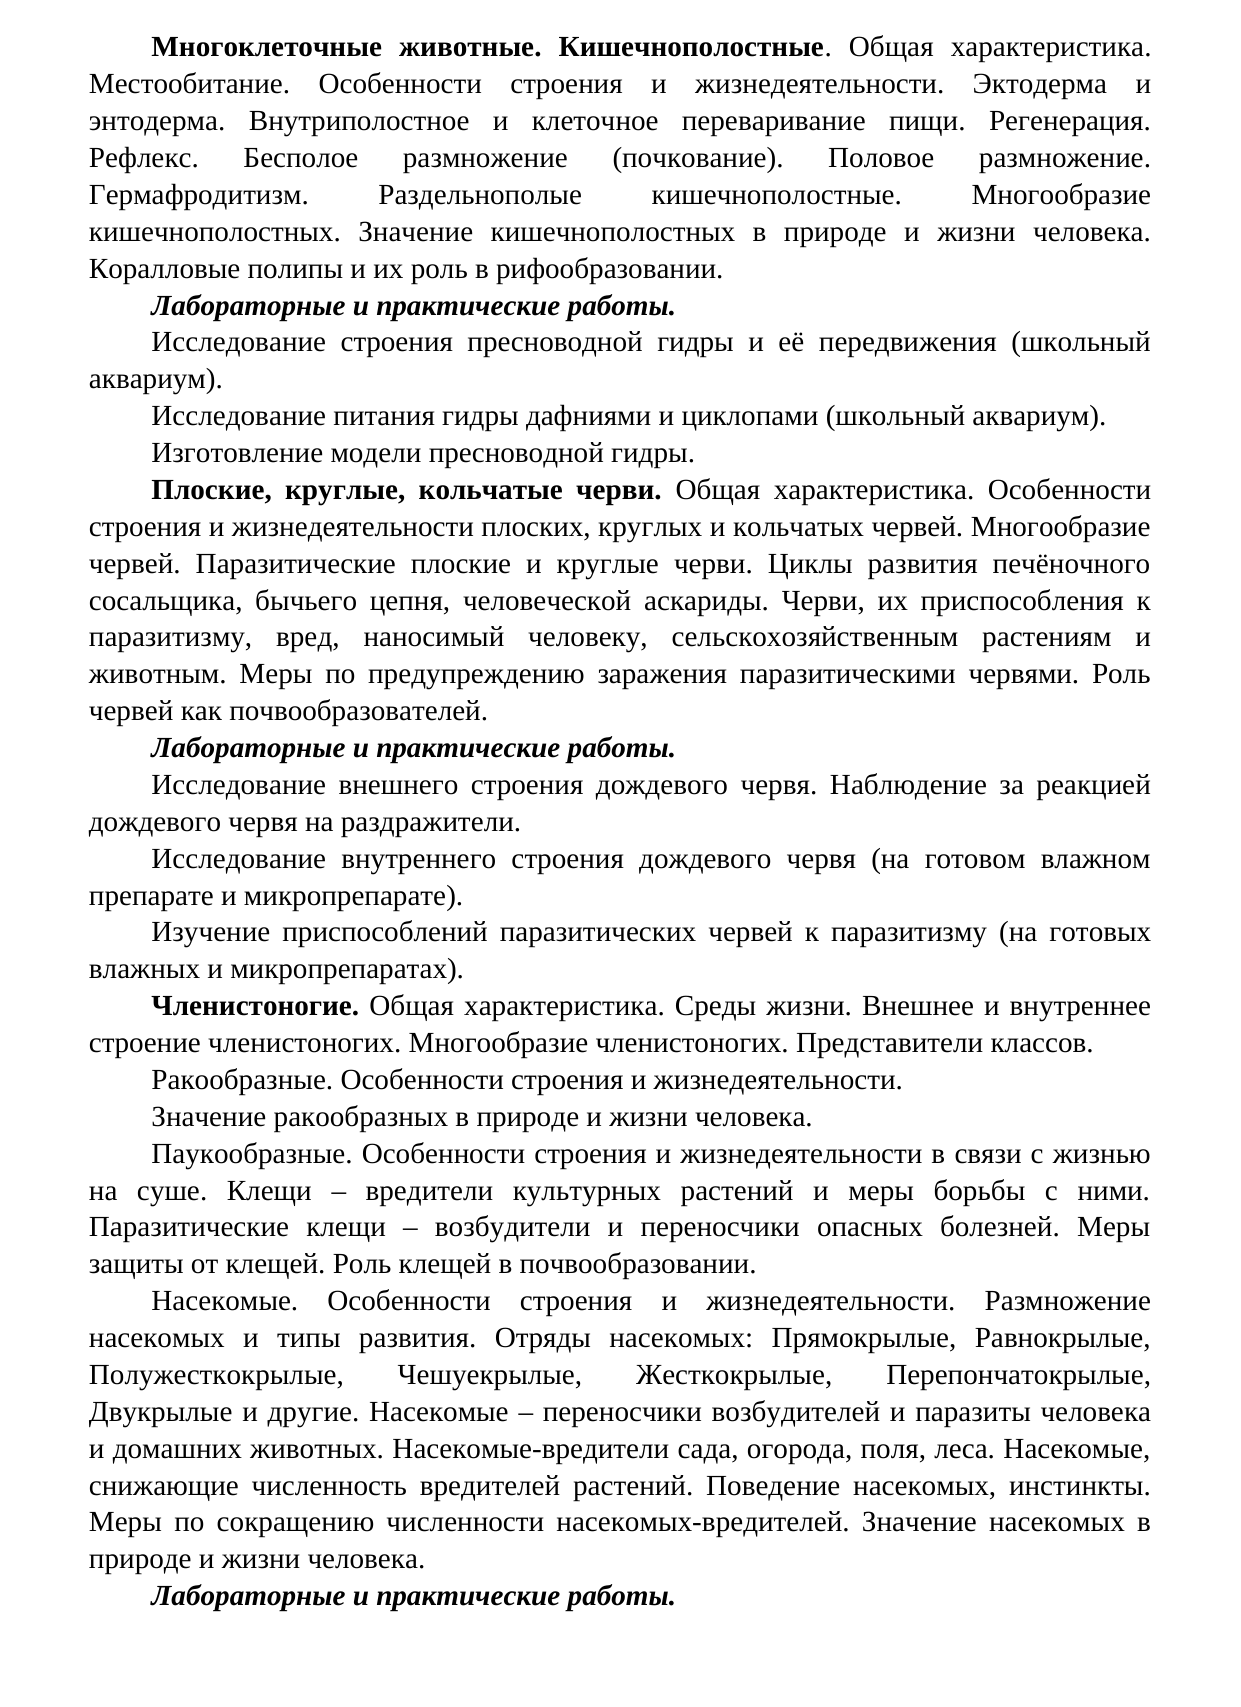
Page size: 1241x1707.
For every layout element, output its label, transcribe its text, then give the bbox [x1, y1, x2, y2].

text Лабораторные и практические работы. [89, 288, 1152, 321]
text Изучение приспособлений паразитических червей к паразитизму (на готовых влажных и микропрепаратах). [89, 914, 1152, 985]
text Ракообразные. Особенности строения и жизнедеятельности. [89, 1062, 1152, 1096]
text Значение ракообразных в природе и жизни человека. [89, 1099, 1152, 1132]
text Насекомые. Особенности строения и жизнедеятельности. Размножение насекомых и типы развития. Отряды насекомых: Прямокрылые, Равнокрылые, Полужесткокрылые, Чешуекрылые, Жесткокрылые, Перепончатокрылые, Двукрылые и другие. Насекомые – переносчики возбудителей и паразиты человека и домашних животных. Насекомые-вредители сада, огорода, поля, леса. Насекомые, снижающие численность вредителей растений. Поведение насекомых, инстинкты. Меры по сокращению численности насекомых-вредителей. Значение насекомых в природе и жизни человека. [89, 1283, 1152, 1575]
text Исследование внутреннего строения дождевого червя (на готовом влажном препарате и микропрепарате). [89, 841, 1152, 911]
text Лабораторные и практические работы. [89, 730, 1152, 764]
text Многоклеточные животные. Кишечнополостные. Общая характеристика. Местообитание. Особенности строения и жизнедеятельности. Эктодерма и энтодерма. Внутриполостное и клеточное переваривание пищи. Регенерация. Рефлекс. Бесполое размножение (почкование). Половое размножение. Гермафродитизм. Раздельнополые кишечнополостные. Многообразие кишечнополостных. Значение кишечнополостных в природе и жизни человека. Коралловые полипы и их роль в рифообразовании. [89, 29, 1152, 284]
text Лабораторные и практические работы. [89, 1578, 1152, 1612]
text Исследование питания гидры дафниями и циклопами (школьный аквариум). [89, 398, 1152, 432]
text Изготовление модели пресноводной гидры. [89, 435, 1152, 469]
text Плоские, круглые, кольчатые черви. Общая характеристика. Особенности строения и жизнедеятельности плоских, круглых и кольчатых червей. Многообразие червей. Паразитические плоские и круглые черви. Циклы развития печёночного сосальщика, бычьего цепня, человеческой аскариды. Черви, их приспособления к паразитизму, вред, наносимый человеку, сельскохозяйственным растениям и животным. Меры по предупреждению заражения паразитическими червями. Роль червей как почвообразователей. [89, 472, 1152, 727]
text Исследование внешнего строения дождевого червя. Наблюдение за реакцией дождевого червя на раздражители. [89, 767, 1152, 837]
text Паукообразные. Особенности строения и жизнедеятельности в связи с жизнью на суше. Клещи – вредители культурных растений и меры борьбы с ними. Паразитические клещи – возбудители и переносчики опасных болезней. Меры защиты от клещей. Роль клещей в почвообразовании. [89, 1136, 1152, 1280]
text Исследование строения пресноводной гидры и её передвижения (школьный аквариум). [89, 324, 1152, 395]
text Членистоногие. Общая характеристика. Среды жизни. Внешнее и внутреннее строение членистоногих. Многообразие членистоногих. Представители классов. [89, 988, 1152, 1059]
